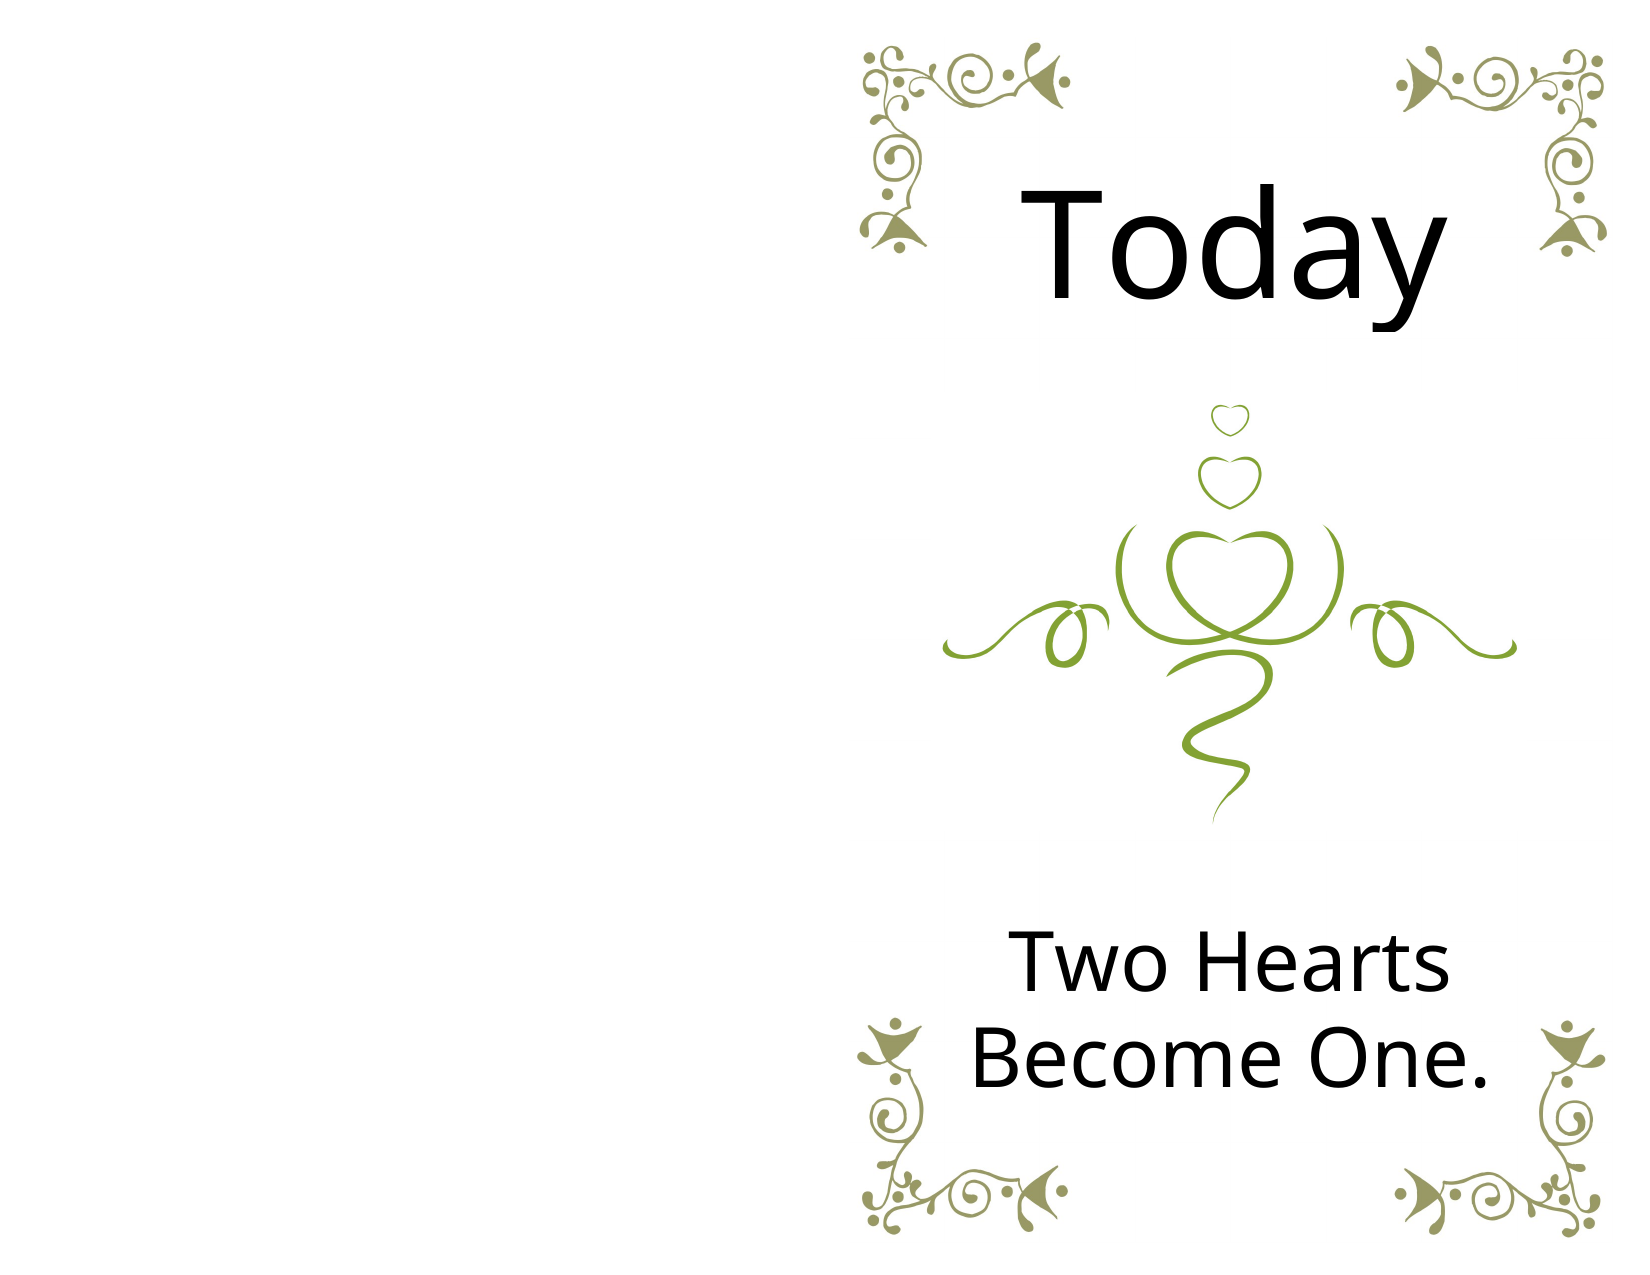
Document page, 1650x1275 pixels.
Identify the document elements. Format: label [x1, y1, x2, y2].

picture [849, 37, 1613, 1243]
